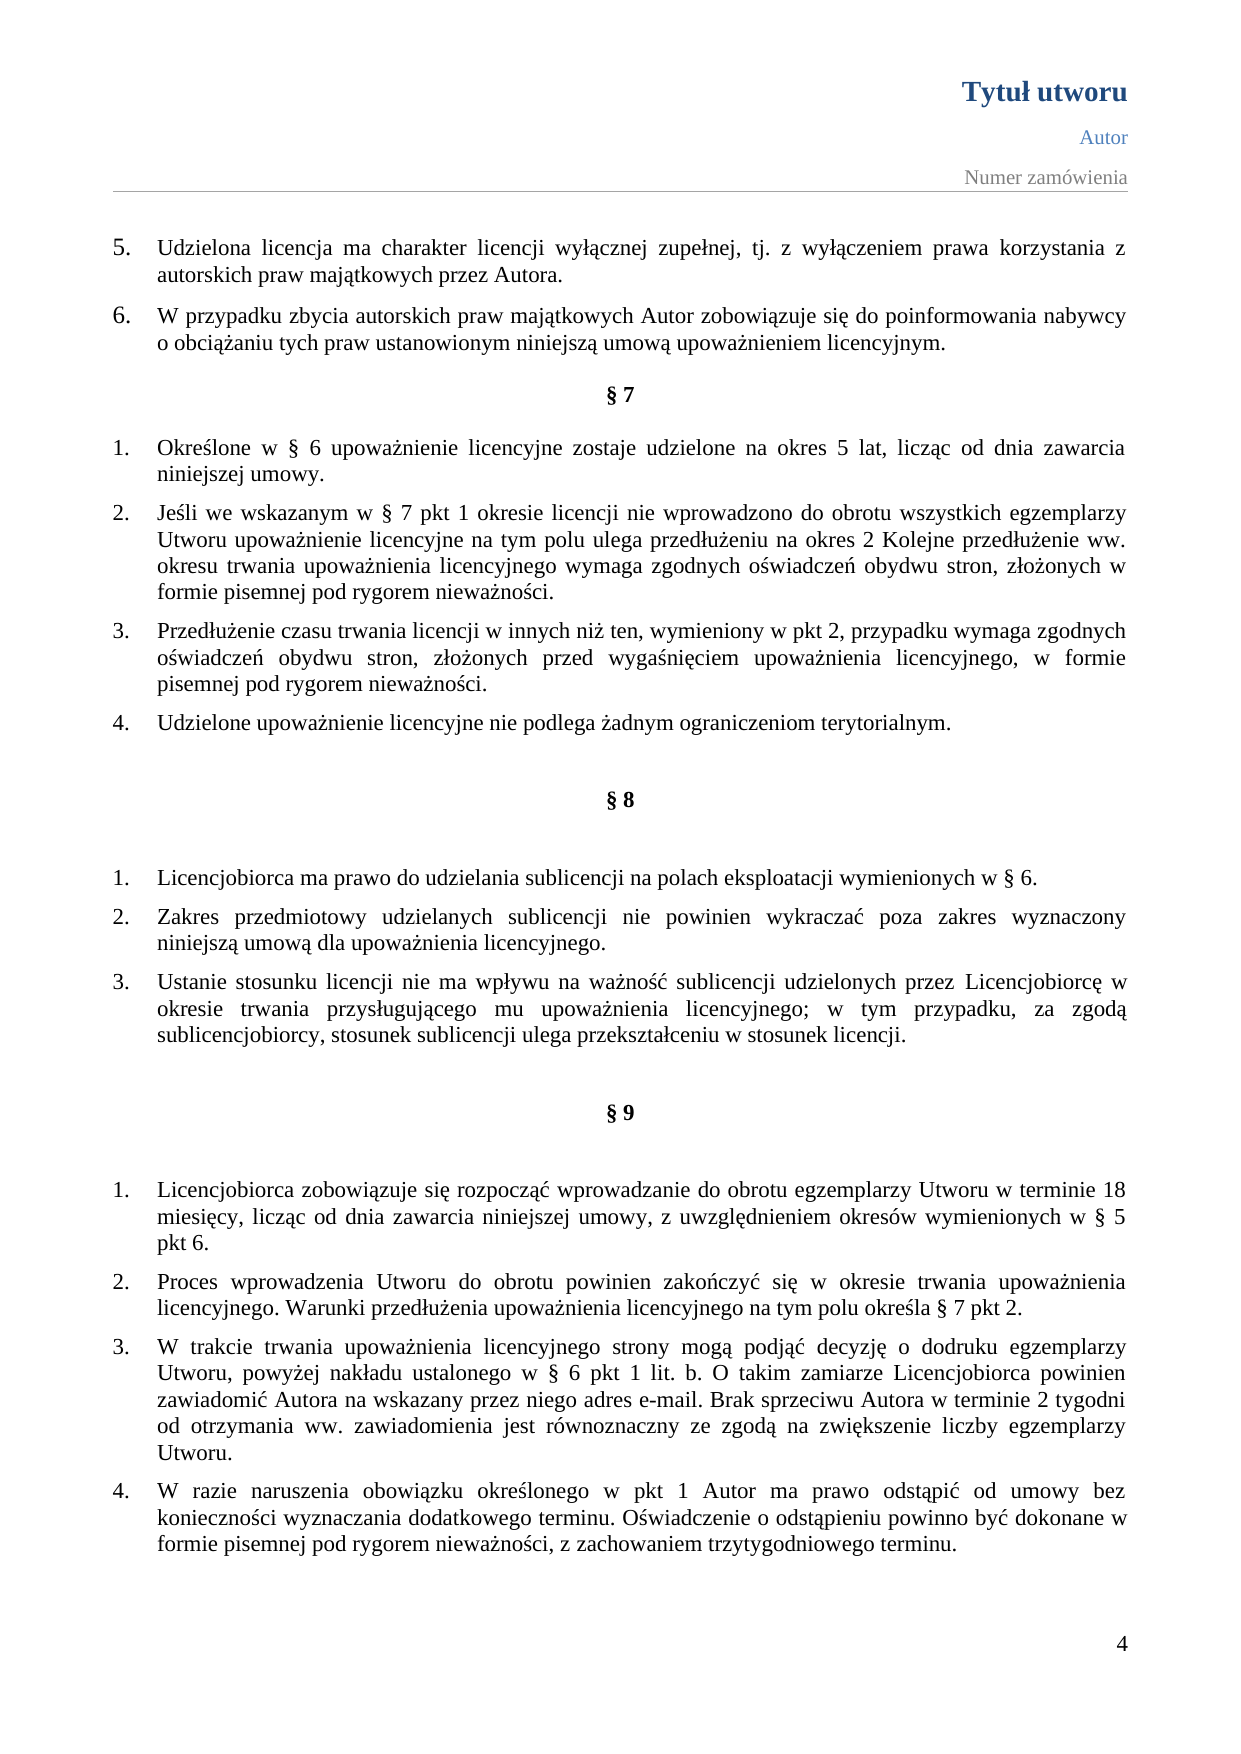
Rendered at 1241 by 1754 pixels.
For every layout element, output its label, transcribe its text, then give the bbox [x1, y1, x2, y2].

text 2. Proces wprowadzenia Utworu do obrotu powinien zakończyć się w okresie trwania upoważnienia licencyjnego. Warunki przedłużenia upoważnienia licencyjnego na tym polu określa § 7 pkt 2. [112, 1268, 1128, 1321]
text 1. Licencjobiorca zobowiązuje się rozpocząć wprowadzanie do obrotu egzemplarzy Utworu w terminie 18 miesięcy, licząc od dnia zawarcia niniejszej umowy, z uwzględnieniem okresów wymienionych w § 5 pkt 6. [112, 1176, 1128, 1255]
text 3. Ustanie stosunku licencji nie ma wpływu na ważność sublicencji udzielonych przez Licencjobiorcę w okresie trwania przysługującego mu upoważnienia licencyjnego; w tym przypadku, za zgodą sublicencjobiorcy, stosunek sublicencji ulega przekształceniu w stosunek licencji. [112, 968, 1128, 1047]
list Udzielona licencja ma charakter licencji wyłącznej zupełnej, tj. z wyłączeniem prawa korzystania z autorskich praw majątkowych przez Autora. [112, 232, 1128, 287]
text 3. Przedłużenie czasu trwania licencji w innych niż ten, wymieniony w pkt 2, przypadku wymaga zgodnych oświadczeń obydwu stron, złożonych przed wygaśnięciem upoważnienia licencyjnego, w formie pisemnej pod rygorem nieważności. [112, 617, 1128, 696]
text § 8 [112, 786, 1128, 813]
text 1. Określone w § 6 upoważnienie licencyjne zostaje udzielone na okres 5 lat, licząc od dnia zawarcia niniejszej umowy. [112, 434, 1128, 487]
text 1. Licencjobiorca ma prawo do udzielania sublicencji na polach eksploatacji wymienionych w § 6. [112, 864, 1128, 891]
list W przypadku zbycia autorskich praw majątkowych Autor zobowiązuje się do poinformowania nabywcy o obciążaniu tych praw ustanowionym niniejszą umową upoważnieniem licencyjnym. [112, 300, 1128, 355]
text § 9 [112, 1099, 1128, 1125]
text 4. W razie naruszenia obowiązku określonego w pkt 1 Autor ma prawo odstąpić od umowy bez konieczności wyznaczania dodatkowego terminu. Oświadczenie o odstąpieniu powinno być dokonane w formie pisemnej pod rygorem nieważności, z zachowaniem trzytygodniowego terminu. [112, 1477, 1128, 1556]
text 2. Jeśli we wskazanym w § 7 pkt 1 okresie licencji nie wprowadzono do obrotu wszystkich egzemplarzy Utworu upoważnienie licencyjne na tym polu ulega przedłużeniu na okres 2 Kolejne przedłużenie ww. okresu trwania upoważnienia licencyjnego wymaga zgodnych oświadczeń obydwu stron, złożonych w formie pisemnej pod rygorem nieważności. [112, 499, 1128, 605]
text § 7 [112, 381, 1128, 408]
text 4. Udzielone upoważnienie licencyjne nie podlega żadnym ograniczeniom terytorialnym. [112, 709, 1128, 735]
text 2. Zakres przedmiotowy udzielanych sublicencji nie powinien wykraczać poza zakres wyznaczony niniejszą umową dla upoważnienia licencyjnego. [112, 903, 1128, 956]
text 3. W trakcie trwania upoważnienia licencyjnego strony mogą podjąć decyzję o dodruku egzemplarzy Utworu, powyżej nakładu ustalonego w § 6 pkt 1 lit. b. O takim zamiarze Licencjobiorca powinien zawiadomić Autora na wskazany przez niego adres e-mail. Brak sprzeciwu Autora w terminie 2 tygodni od otrzymania ww. zawiadomienia jest równoznaczny ze zgodą na zwiększenie liczby egzemplarzy Utworu. [112, 1333, 1128, 1465]
